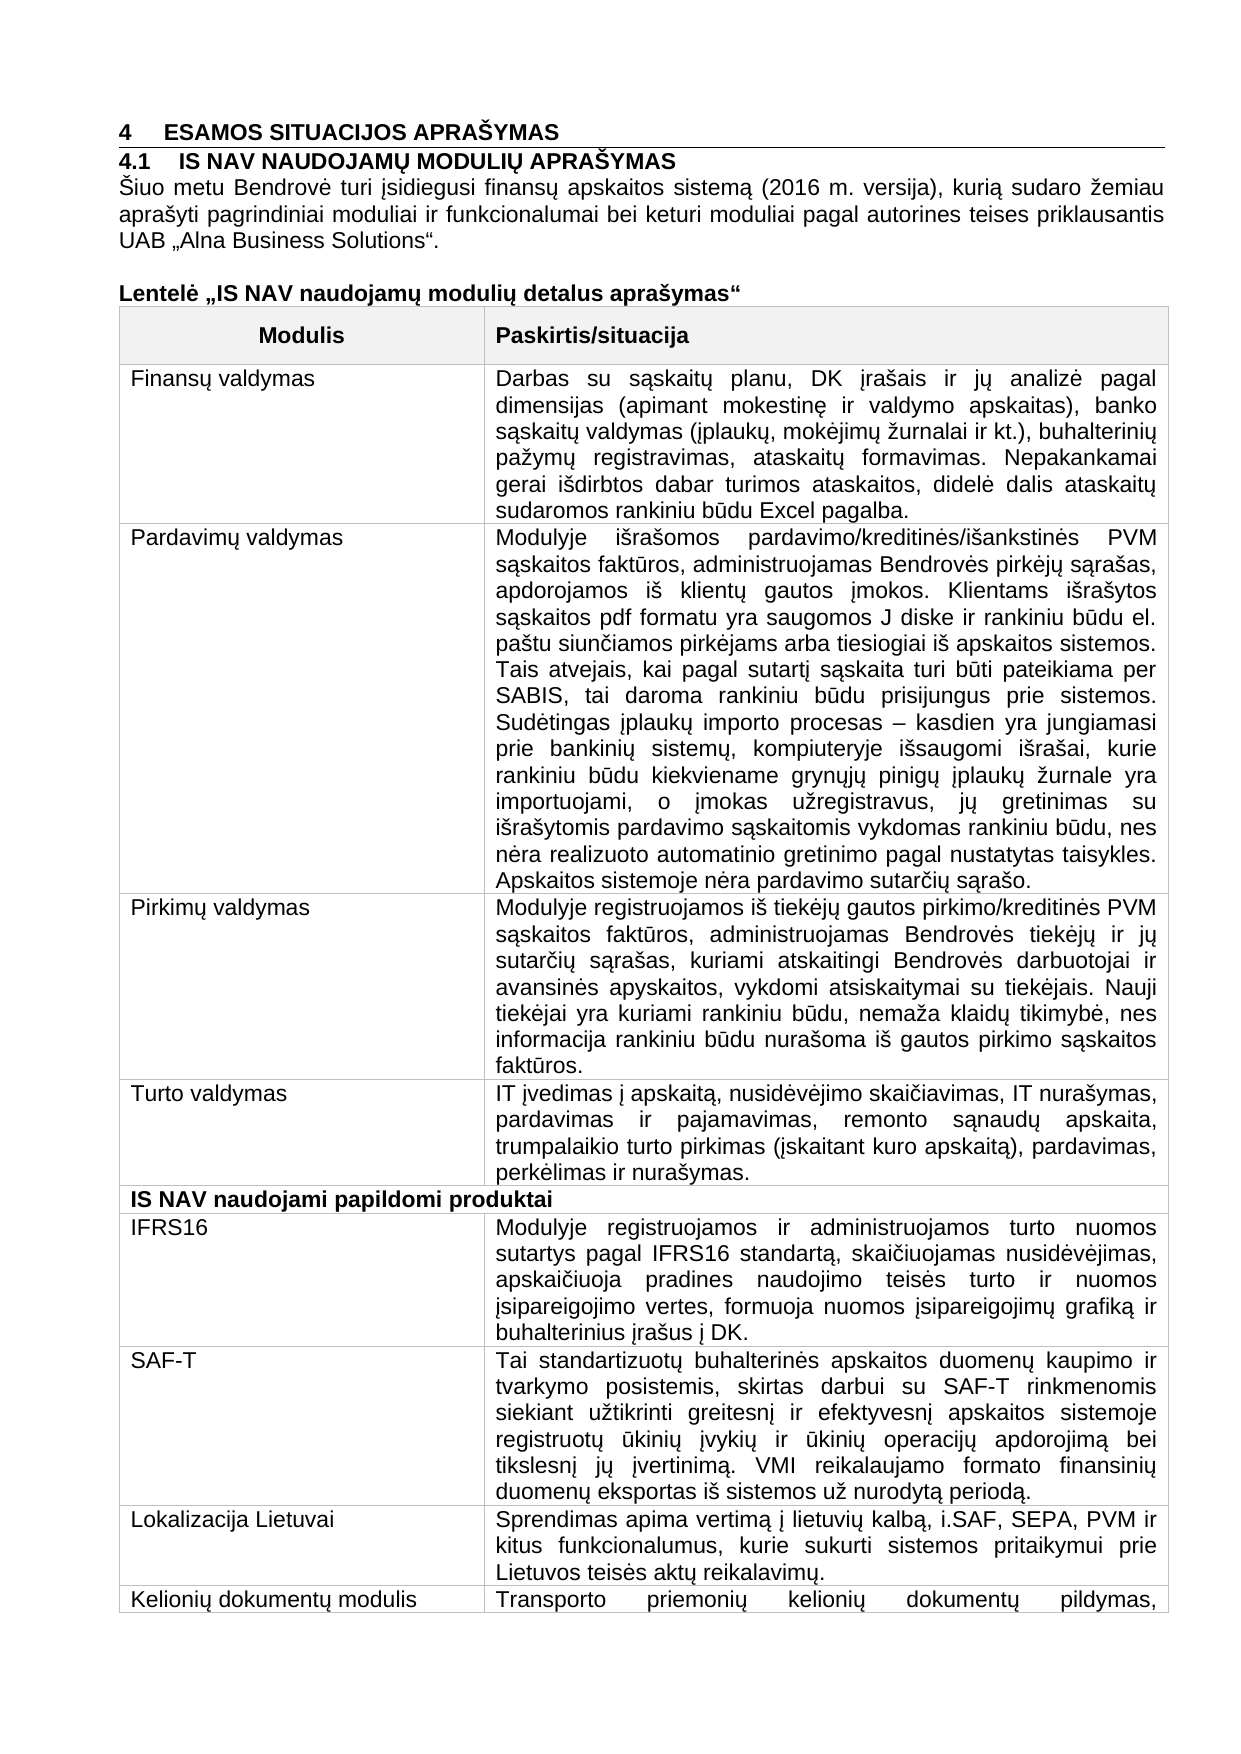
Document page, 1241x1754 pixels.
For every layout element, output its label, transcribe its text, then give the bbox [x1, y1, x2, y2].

table_cell Darbas su sąskaitų planu, DK įrašais ir jų analizė pagal dimensijas (apimant mokestinę ir valdymo apskaitas), banko sąskaitų valdymas (įplaukų, mokėjimų žurnalai ir kt.), buhalterinių pažymų registravimas, ataskaitų formavimas. Nepakankamai gerai išdirbtos dabar turimos ataskaitos, didelė dalis ataskaitų sudaromos rankiniu būdu Excel pagalba. [485, 365, 1168, 523]
table_cell Pirkimų valdymas [120, 894, 484, 1079]
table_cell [485, 1586, 1168, 1612]
table_header Paskirtis/situacija [485, 307, 1168, 364]
table_cell Modulyje registruojamos iš tiekėjų gautos pirkimo/kreditinės PVM sąskaitos faktūros, administruojamas Bendrovės tiekėjų ir jų sutarčių sąrašas, kuriami atskaitingi Bendrovės darbuotojai ir avansinės apyskaitos, vykdomi atsiskaitymai su tiekėjais. Nauji tiekėjai yra kuriami rankiniu būdu, nemaža klaidų tikimybė, nes informacija rankiniu būdu nurašoma iš gautos pirkimo sąskaitos faktūros. [485, 894, 1168, 1079]
table_cell Finansų valdymas [120, 365, 484, 523]
table_cell IFRS16 [120, 1214, 484, 1346]
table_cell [120, 1586, 484, 1612]
table_cell IS NAV naudojami papildomi produktai [120, 1186, 1168, 1213]
table_cell Modulyje registruojamos ir administruojamos turto nuomos sutartys pagal IFRS16 standartą, skaičiuojamas nusidėvėjimas, apskaičiuoja pradines naudojimo teisės turto ir nuomos įsipareigojimo vertes, formuoja nuomos įsipareigojimų grafiką ir buhalterinius įrašus į DK. [485, 1214, 1168, 1346]
subtitle IS NAV NAUDOJAMŲ MODULIŲ APRAŠYMAS [118, 148, 1165, 174]
table_cell SAF-T [120, 1347, 484, 1505]
table_cell IT įvedimas į apskaitą, nusidėvėjimo skaičiavimas, IT nurašymas, pardavimas ir pajamavimas, remonto sąnaudų apskaita, trumpalaikio turto pirkimas (įskaitant kuro apskaitą), pardavimas, perkėlimas ir nurašymas. [485, 1080, 1168, 1185]
table_cell Tai standartizuotų buhalterinės apskaitos duomenų kaupimo ir tvarkymo posistemis, skirtas darbui su SAF-T rinkmenomis siekiant užtikrinti greitesnį ir efektyvesnį apskaitos sistemoje registruotų ūkinių įvykių ir ūkinių operacijų apdorojimą bei tikslesnį jų įvertinimą. VMI reikalaujamo formato finansinių duomenų eksportas iš sistemos už nurodytą periodą. [485, 1347, 1168, 1505]
subtitle ESAMOS SITUACIJOS APRAŠYMAS [118, 118, 1165, 148]
table_cell Modulyje išrašomos pardavimo/kreditinės/išankstinės PVM sąskaitos faktūros, administruojamas Bendrovės pirkėjų sąrašas, apdorojamos iš klientų gautos įmokos. Klientams išrašytos sąskaitos pdf formatu yra saugomos J diske ir rankiniu būdu el. paštu siunčiamos pirkėjams arba tiesiogiai iš apskaitos sistemos. Tais atvejais, kai pagal sutartį sąskaita turi būti pateikiama per SABIS, tai daroma rankiniu būdu prisijungus prie sistemos. Sudėtingas įplaukų importo procesas – kasdien yra jungiamasi prie bankinių sistemų, kompiuteryje išsaugomi išrašai, kurie rankiniu būdu kiekviename grynųjų pinigų įplaukų žurnale yra importuojami, o įmokas užregistravus, jų gretinimas su išrašytomis pardavimo sąskaitomis vykdomas rankiniu būdu, nes nėra realizuoto automatinio gretinimo pagal nustatytas taisykles. Apskaitos sistemoje nėra pardavimo sutarčių sąrašo. [485, 524, 1168, 893]
table_cell Lokalizacija Lietuvai [120, 1506, 484, 1585]
list Lentelė „IS NAV naudojamų modulių detalus aprašymas“ [118, 280, 1165, 306]
table_header Modulis [120, 307, 484, 364]
text Šiuo metu Bendrovė turi įsidiegusi finansų apskaitos sistemą (2016 m. versija), kurią sudaro žemiau aprašyti pagrindiniai moduliai ir funkcionalumai bei keturi moduliai pagal autorines teises priklausantis UAB „Alna Business Solutions“. [118, 174, 1165, 253]
table_cell Turto valdymas [120, 1080, 484, 1185]
table_cell Pardavimų valdymas [120, 524, 484, 893]
table_cell Sprendimas apima vertimą į lietuvių kalbą, i.SAF, SEPA, PVM ir kitus funkcionalumus, kurie sukurti sistemos pritaikymui prie Lietuvos teisės aktų reikalavimų. [485, 1506, 1168, 1585]
